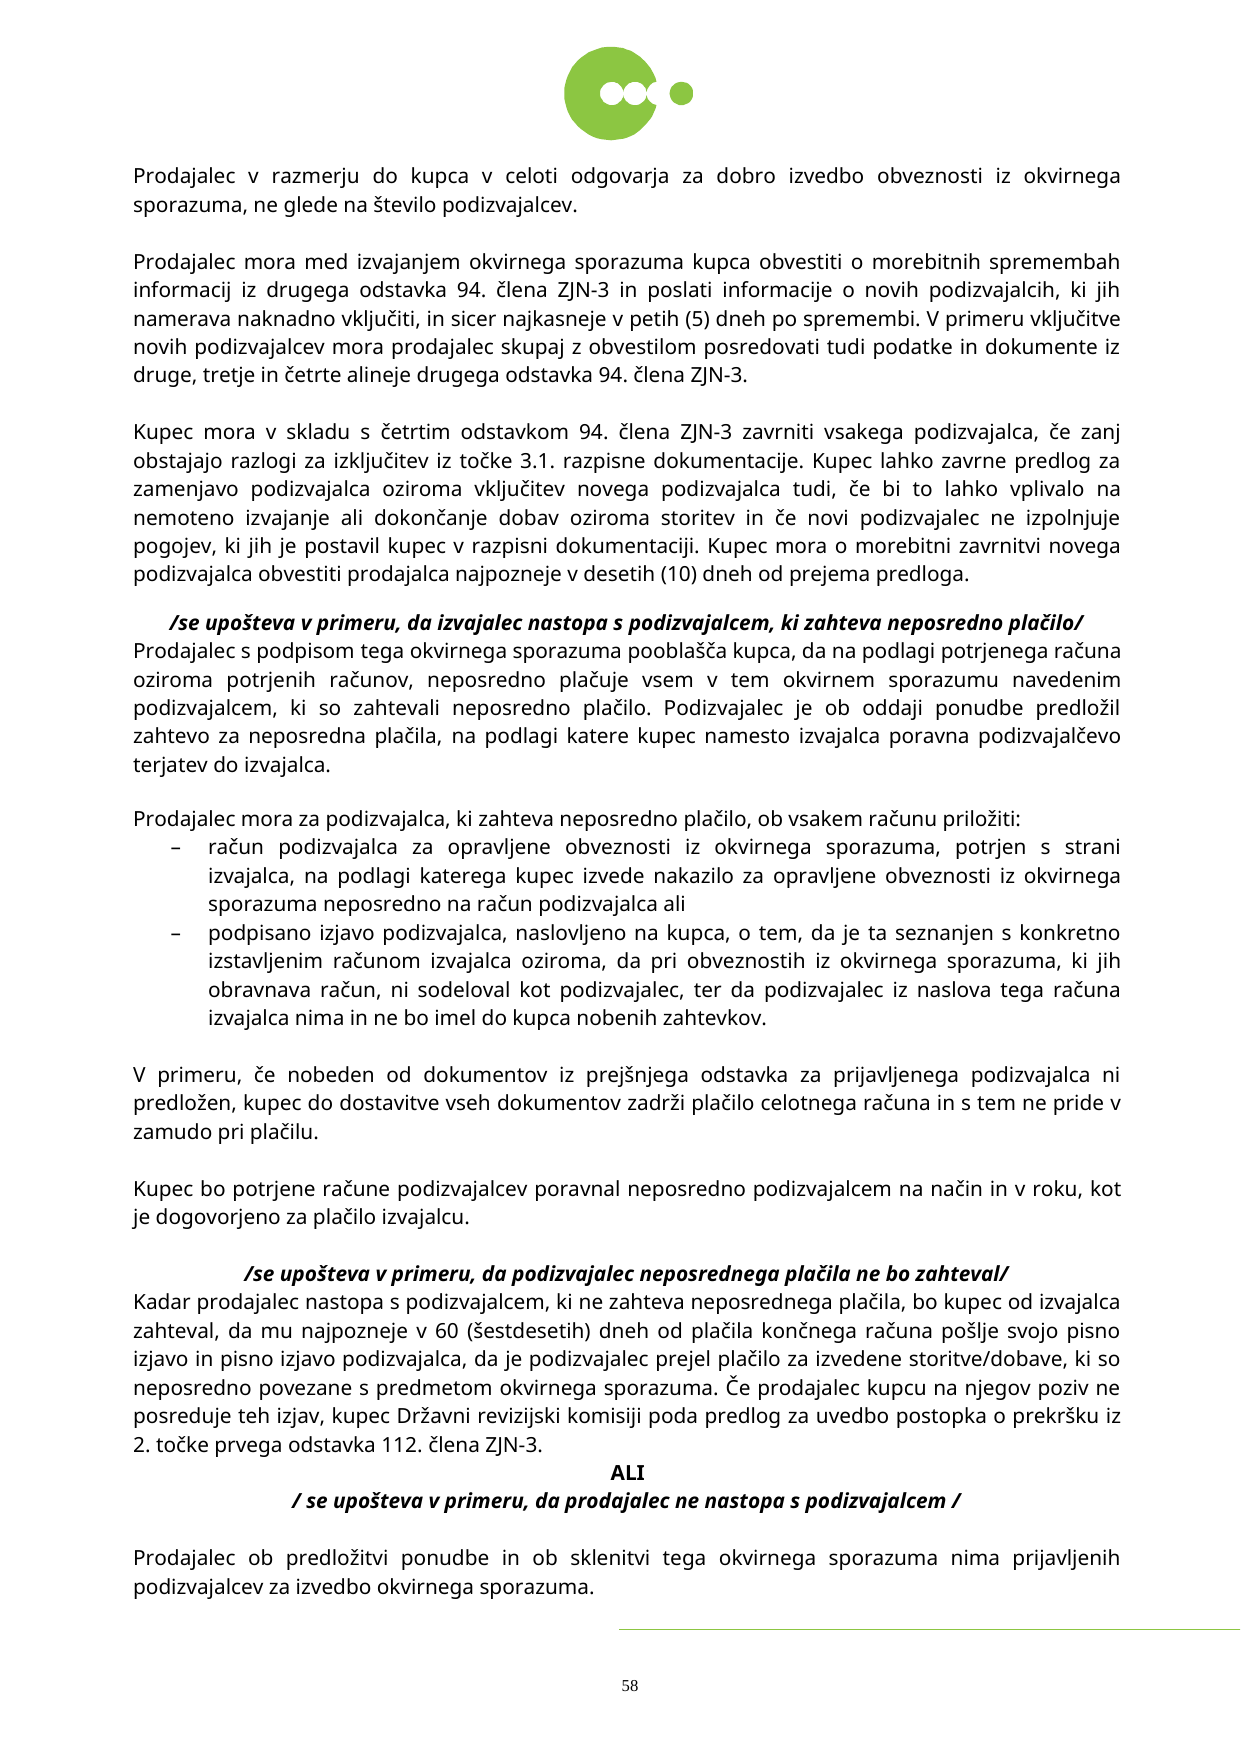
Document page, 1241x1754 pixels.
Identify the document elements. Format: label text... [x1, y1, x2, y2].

text /se upošteva v primeru, da podizvajalec neposrednega plačila ne bo zahteval/ [133, 1259, 1122, 1287]
text / se upošteva v primeru, da prodajalec ne nastopa s podizvajalcem / [133, 1487, 1122, 1515]
text Prodajalec ob predložitvi ponudbe in ob sklenitvi tega okvirnega sporazuma nima prijavljenih podizvajalcev za izvedbo okvirnega sporazuma. [133, 1543, 1122, 1600]
text Prodajalec s podpisom tega okvirnega sporazuma pooblašča kupca, da na podlagi potrjenega računa oziroma potrjenih računov, neposredno plačuje vsem v tem okvirnem sporazumu navedenim podizvajalcem, ki so zahtevali neposredno plačilo. Podizvajalec je ob oddaji ponudbe predložil zahtevo za neposredna plačila, na podlagi katere kupec namesto izvajalca poravna podizvajalčevo terjatev do izvajalca. [133, 636, 1122, 778]
text ALI [133, 1458, 1122, 1487]
text Prodajalec v razmerju do kupca v celoti odgovarja za dobro izvedbo obveznosti iz okvirnega sporazuma, ne glede na število podizvajalcev. [133, 161, 1122, 218]
text V primeru, če nobeden od dokumentov iz prejšnjega odstavka za prijavljenega podizvajalca ni predložen, kupec do dostavitve vseh dokumentov zadrži plačilo celotnega računa in s tem ne pride v zamudo pri plačilu. [133, 1060, 1122, 1145]
text /se upošteva v primeru, da izvajalec nastopa s podizvajalcem, ki zahteva neposredno plačilo/ [133, 608, 1122, 636]
text Kadar prodajalec nastopa s podizvajalcem, ki ne zahteva neposrednega plačila, bo kupec od izvajalca zahteval, da mu najpozneje v 60 (šestdesetih) dneh od plačila končnega računa pošlje svojo pisno izjavo in pisno izjavo podizvajalca, da je podizvajalec prejel plačilo za izvedene storitve/dobave, ki so neposredno povezane s predmetom okvirnega sporazuma. Če prodajalec kupcu na njegov poziv ne posreduje teh izjav, kupec Državni revizijski komisiji poda predlog za uvedbo postopka o prekršku iz 2. točke prvega odstavka 112. člena ZJN-3. [133, 1287, 1122, 1458]
text Kupec bo potrjene račune podizvajalcev poravnal neposredno podizvajalcem na način in v roku, kot je dogovorjeno za plačilo izvajalcu. [133, 1174, 1122, 1231]
text Kupec mora v skladu s četrtim odstavkom 94. člena ZJN-3 zavrniti vsakega podizvajalca, če zanj obstajajo razlogi za izključitev iz točke 3.1. razpisne dokumentacije. Kupec lahko zavrne predlog za zamenjavo podizvajalca oziroma vključitev novega podizvajalca tudi, če bi to lahko vplivalo na nemoteno izvajanje ali dokončanje dobav oziroma storitev in če novi podizvajalec ne izpolnjuje pogojev, ki jih je postavil kupec v razpisni dokumentaciji. Kupec mora o morebitni zavrnitvi novega podizvajalca obvestiti prodajalca najpozneje v desetih (10) dneh od prejema predloga. [133, 417, 1122, 588]
text Prodajalec mora za podizvajalca, ki zahteva neposredno plačilo, ob vsakem računu priložiti: [133, 804, 1122, 832]
list podpisano izjavo podizvajalca, naslovljeno na kupca, o tem, da je ta seznanjen s konkretno izstavljenim računom izvajalca oziroma, da pri obveznostih iz okvirnega sporazuma, ki jih obravnava račun, ni sodeloval kot podizvajalec, ter da podizvajalec iz naslova tega računa izvajalca nima in ne bo imel do kupca nobenih zahtevkov. [170, 918, 1122, 1032]
text Prodajalec mora med izvajanjem okvirnega sporazuma kupca obvestiti o morebitnih spremembah informacij iz drugega odstavka 94. člena ZJN-3 in poslati informacije o novih podizvajalcih, ki jih namerava naknadno vključiti, in sicer najkasneje v petih (5) dneh po spremembi. V primeru vključitve novih podizvajalcev mora prodajalec skupaj z obvestilom posredovati tudi podatke in dokumente iz druge, tretje in četrte alineje drugega odstavka 94. člena ZJN-3. [133, 247, 1122, 389]
list račun podizvajalca za opravljene obveznosti iz okvirnega sporazuma, potrjen s strani izvajalca, na podlagi katerega kupec izvede nakazilo za opravljene obveznosti iz okvirnega sporazuma neposredno na račun podizvajalca ali [170, 832, 1122, 918]
